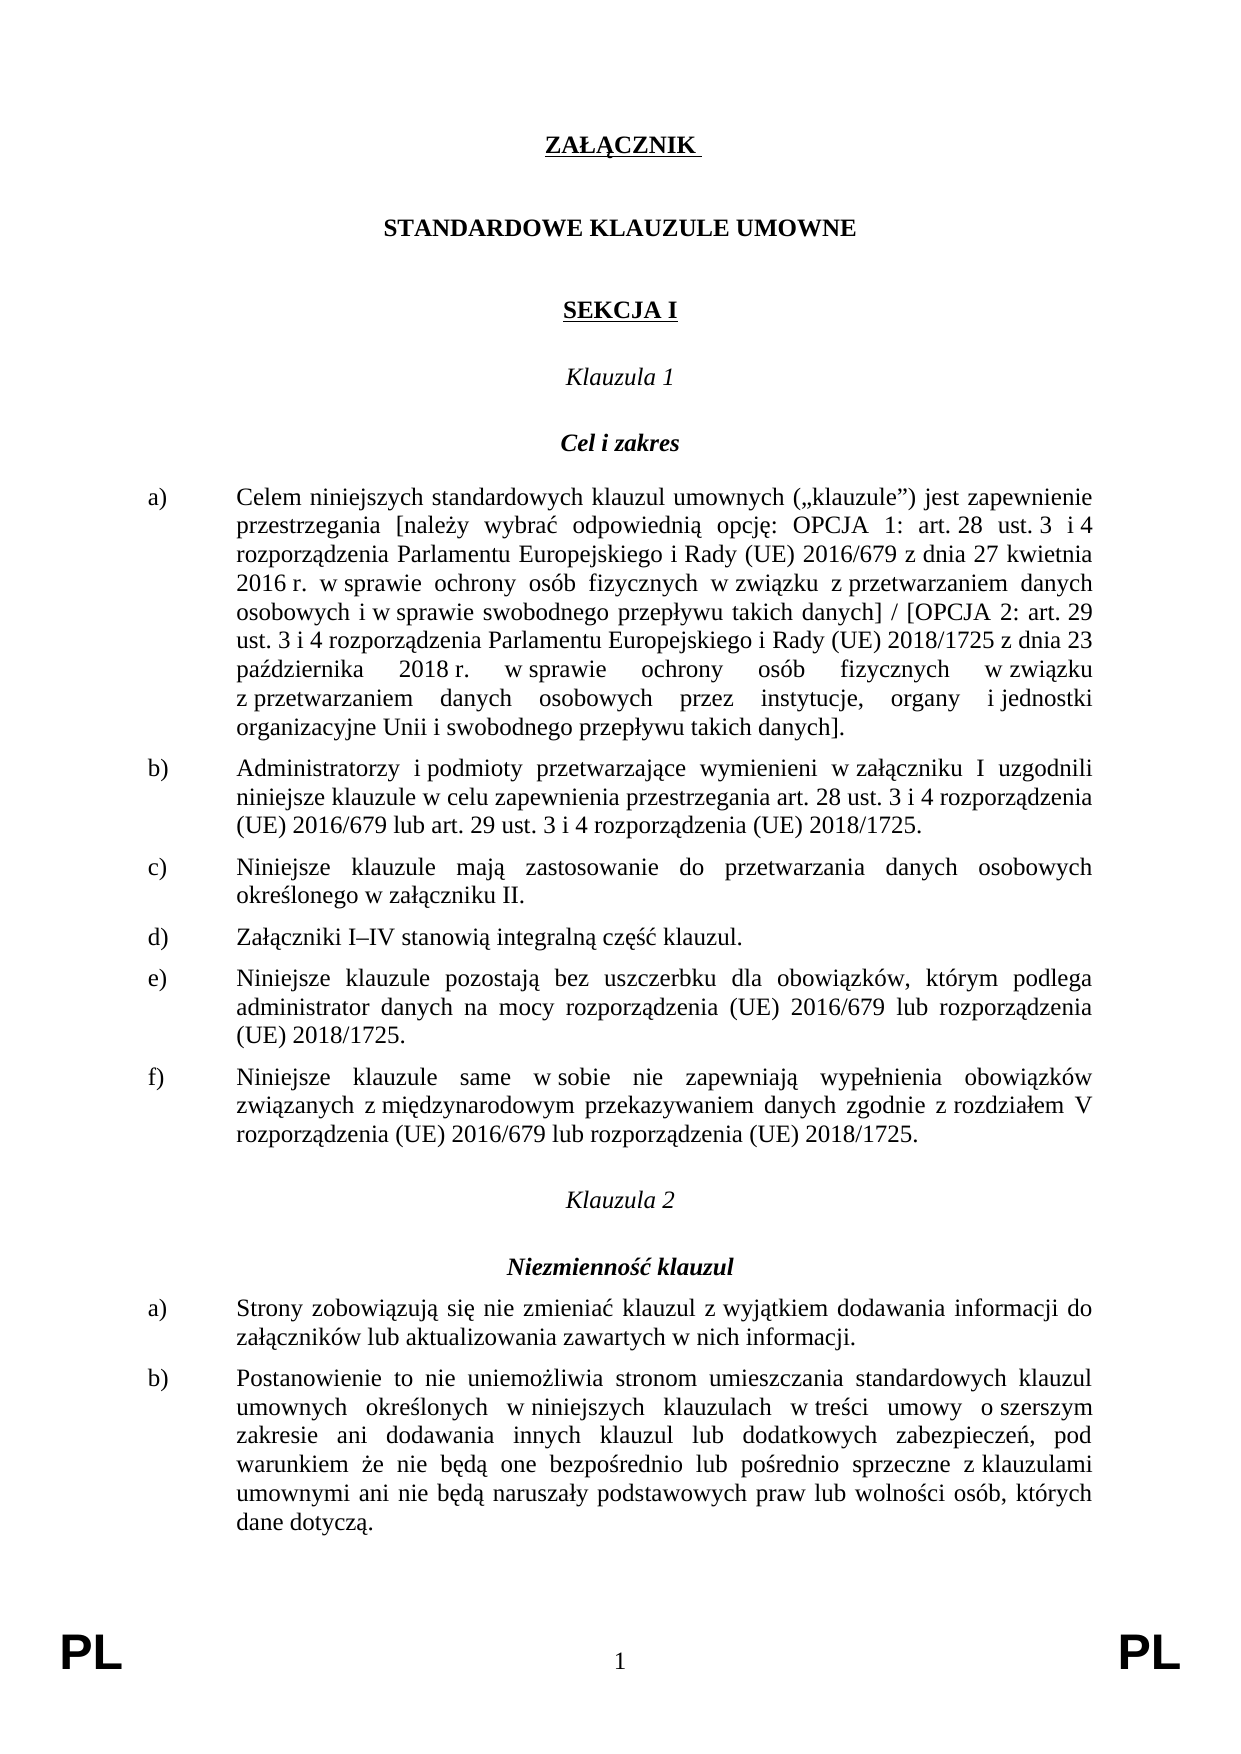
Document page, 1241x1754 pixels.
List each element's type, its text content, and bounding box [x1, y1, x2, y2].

text e) Niniejsze klauzule pozostają bez uszczerbku dla obowiązków, którym podlega administrator danych na mocy rozporządzenia (UE) 2016/679 lub rozporządzenia (UE) 2018/1725. [148, 963, 1093, 1049]
text STANDARDOWE KLAUZULE UMOWNE [148, 213, 1093, 242]
text f) Niniejsze klauzule same w sobie nie zapewniają wypełnienia obowiązków związanych z międzynarodowym przekazywaniem danych zgodnie z rozdziałem V rozporządzenia (UE) 2016/679 lub rozporządzenia (UE) 2018/1725. [148, 1062, 1093, 1148]
text a) Celem niniejszych standardowych klauzul umownych („klauzule”) jest zapewnienie przestrzegania [należy wybrać odpowiednią opcję: OPCJA 1: art. 28 ust. 3 i 4 rozporządzenia Parlamentu Europejskiego i Rady (UE) 2016/679 z dnia 27 kwietnia 2016 r. w sprawie ochrony osób fizycznych w związku z przetwarzaniem danych osobowych i w sprawie swobodnego przepływu takich danych] / [OPCJA 2: art. 29 ust. 3 i 4 rozporządzenia Parlamentu Europejskiego i Rady (UE) 2018/1725 z dnia 23 października 2018 r. w sprawie ochrony osób fizycznych w związku z przetwarzaniem danych osobowych przez instytucje, organy i jednostki organizacyjne Unii i swobodnego przepływu takich danych]. [148, 482, 1093, 741]
text Cel i zakres [148, 428, 1093, 457]
text b) Administratorzy i podmioty przetwarzające wymienieni w załączniku I uzgodnili niniejsze klauzule w celu zapewnienia przestrzegania art. 28 ust. 3 i 4 rozporządzenia (UE) 2016/679 lub art. 29 ust. 3 i 4 rozporządzenia (UE) 2018/1725. [148, 753, 1093, 839]
text c) Niniejsze klauzule mają zastosowanie do przetwarzania danych osobowych określonego w załączniku II. [148, 852, 1093, 909]
text Klauzula 1 [148, 362, 1093, 391]
text b) Postanowienie to nie uniemożliwia stronom umieszczania standardowych klauzul umownych określonych w niniejszych klauzulach w treści umowy o szerszym zakresie ani dodawania innych klauzul lub dodatkowych zabezpieczeń, pod warunkiem że nie będą one bezpośrednio lub pośrednio sprzeczne z klauzulami umownymi ani nie będą naruszały podstawowych praw lub wolności osób, których dane dotyczą. [148, 1363, 1093, 1536]
text a) Strony zobowiązują się nie zmieniać klauzul z wyjątkiem dodawania informacji do załączników lub aktualizowania zawartych w nich informacji. [148, 1293, 1093, 1351]
text d) Załączniki I–IV stanowią integralną część klauzul. [148, 922, 1093, 951]
text Klauzula 2 [148, 1186, 1093, 1214]
text ZAŁĄCZNIK [148, 131, 1093, 159]
text SEKCJA I [148, 296, 1093, 324]
text Niezmienność klauzul [148, 1252, 1093, 1281]
